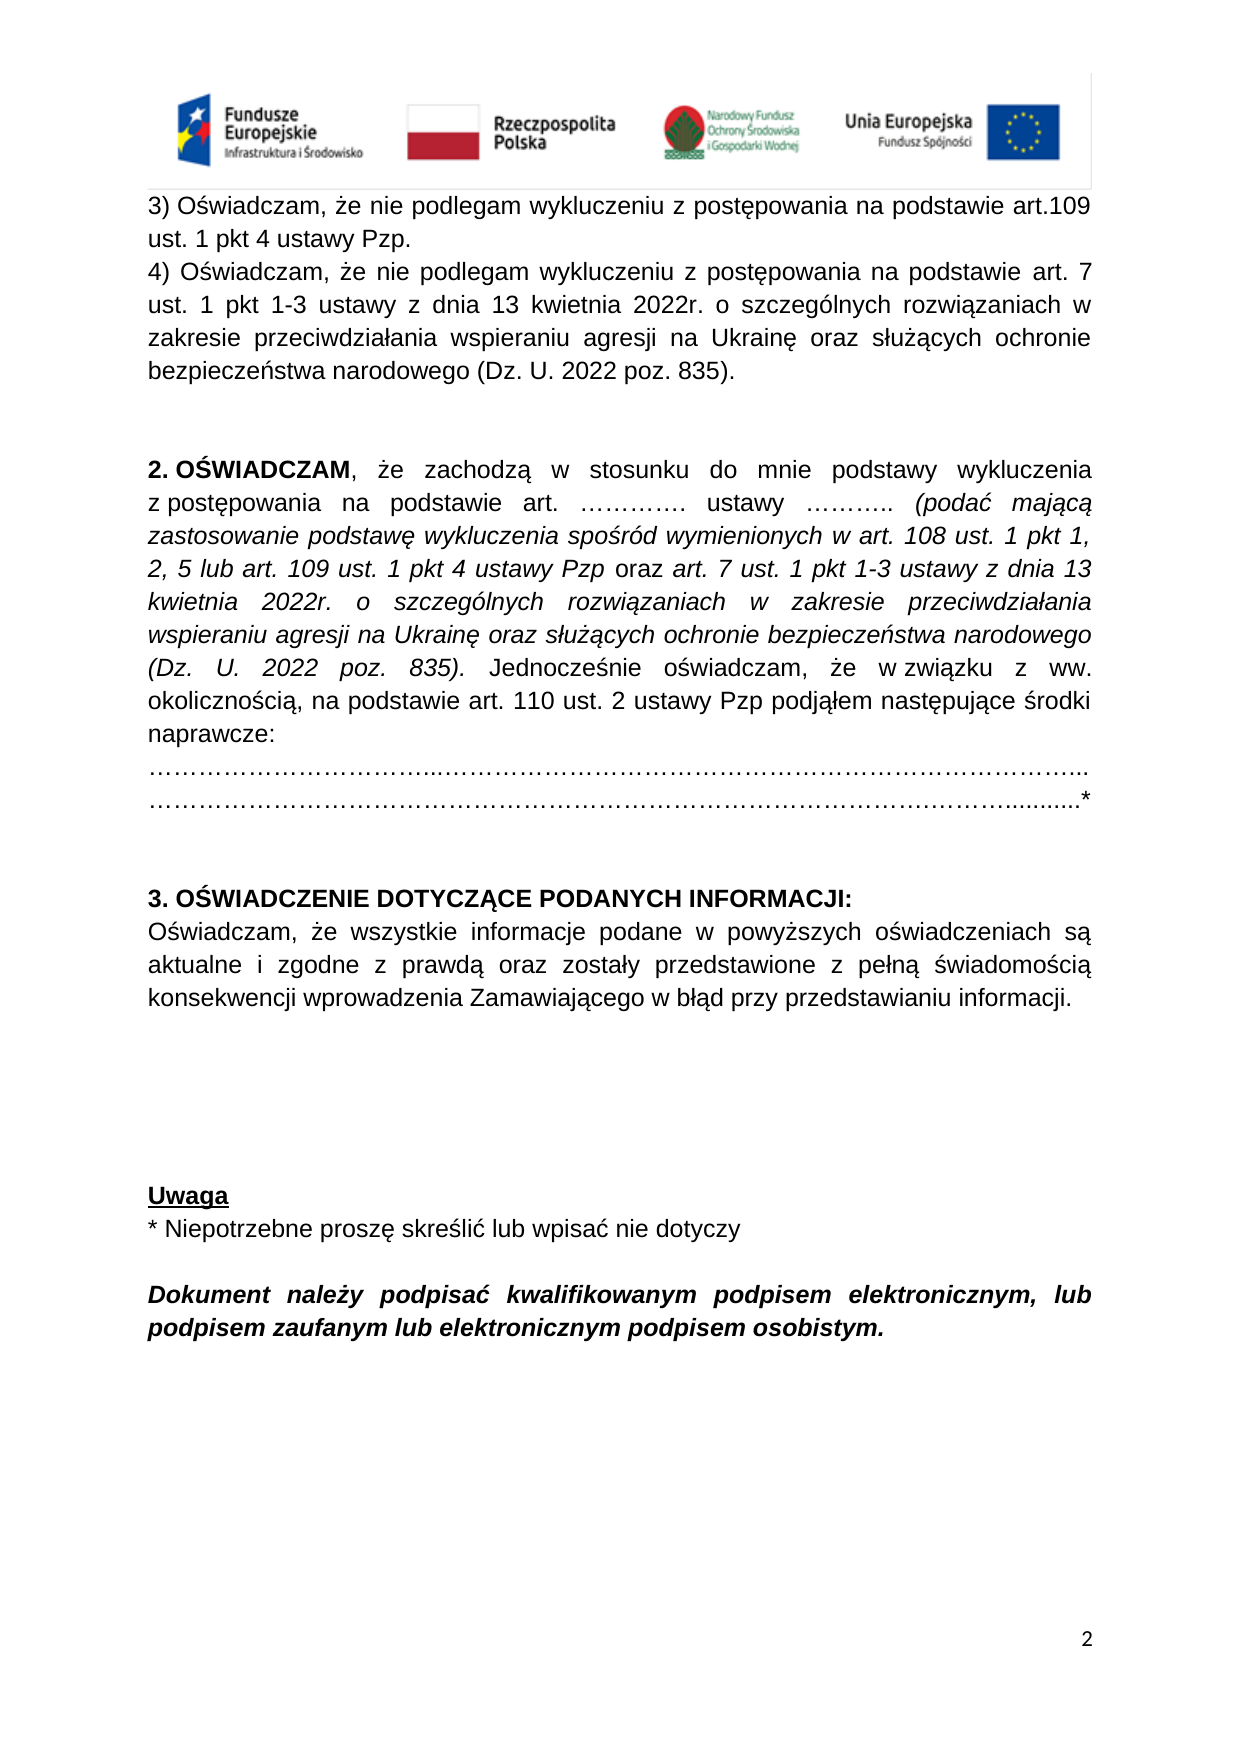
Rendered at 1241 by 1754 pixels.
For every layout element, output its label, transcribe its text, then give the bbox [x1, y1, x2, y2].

text Dokument należy podpisać kwalifikowanym podpisem elektronicznym, lub podpisem zaufanym lub elektronicznym podpisem osobistym. [148, 1280, 1093, 1342]
text 3) Oświadczam, że nie podlegam wykluczeniu z postępowania na podstawie art.109 ust. 1 pkt 4 ustawy Pzp. [148, 191, 1093, 252]
picture [147, 73, 1093, 191]
text Uwaga [148, 1181, 1093, 1210]
text 3. OŚWIADCZENIE DOTYCZĄCE PODANYCH INFORMACJI: [148, 884, 1093, 913]
text 2. OŚWIADCZAM, że zachodzą w stosunku do mnie podstawy wykluczenia z postępowania na podstawie art. …………. ustawy ……….. (podać mającą zastosowanie podstawę wykluczenia spośród wymienionych w art. 108 ust. 1 pkt 1, 2, 5 lub art. 109 ust. 1 pkt 4 ustawy Pzp oraz art. 7 ust. 1 pkt 1-3 ustawy z dnia 13 kwietnia 2022r. o szczególnych rozwiązaniach w zakresie przeciwdziałania wspieraniu agresji na Ukrainę oraz służących ochronie bezpieczeństwa narodowego (Dz. U. 2022 poz. 835). Jednocześnie oświadczam, że w związku z ww. okolicznością, na podstawie art. 110 ust. 2 ustawy Pzp podjąłem następujące środki naprawcze: [148, 455, 1093, 748]
text ……………………………...…………………………………………………………………... [148, 752, 1093, 781]
text * Niepotrzebne proszę skreślić lub wpisać nie dotyczy [148, 1214, 1093, 1243]
text Oświadczam, że wszystkie informacje podane w powyższych oświadczeniach są aktualne i zgodne z prawdą oraz zostały przedstawione z pełną świadomością konsekwencji wprowadzenia Zamawiającego w błąd przy przedstawianiu informacji. [148, 917, 1093, 1012]
text ………………………………………………………………………………….………...........* [148, 785, 1093, 814]
text 4) Oświadczam, że nie podlegam wykluczeniu z postępowania na podstawie art. 7 ust. 1 pkt 1-3 ustawy z dnia 13 kwietnia 2022r. o szczególnych rozwiązaniach w zakresie przeciwdziałania wspieraniu agresji na Ukrainę oraz służących ochronie bezpieczeństwa narodowego (Dz. U. 2022 poz. 835). [148, 257, 1093, 384]
